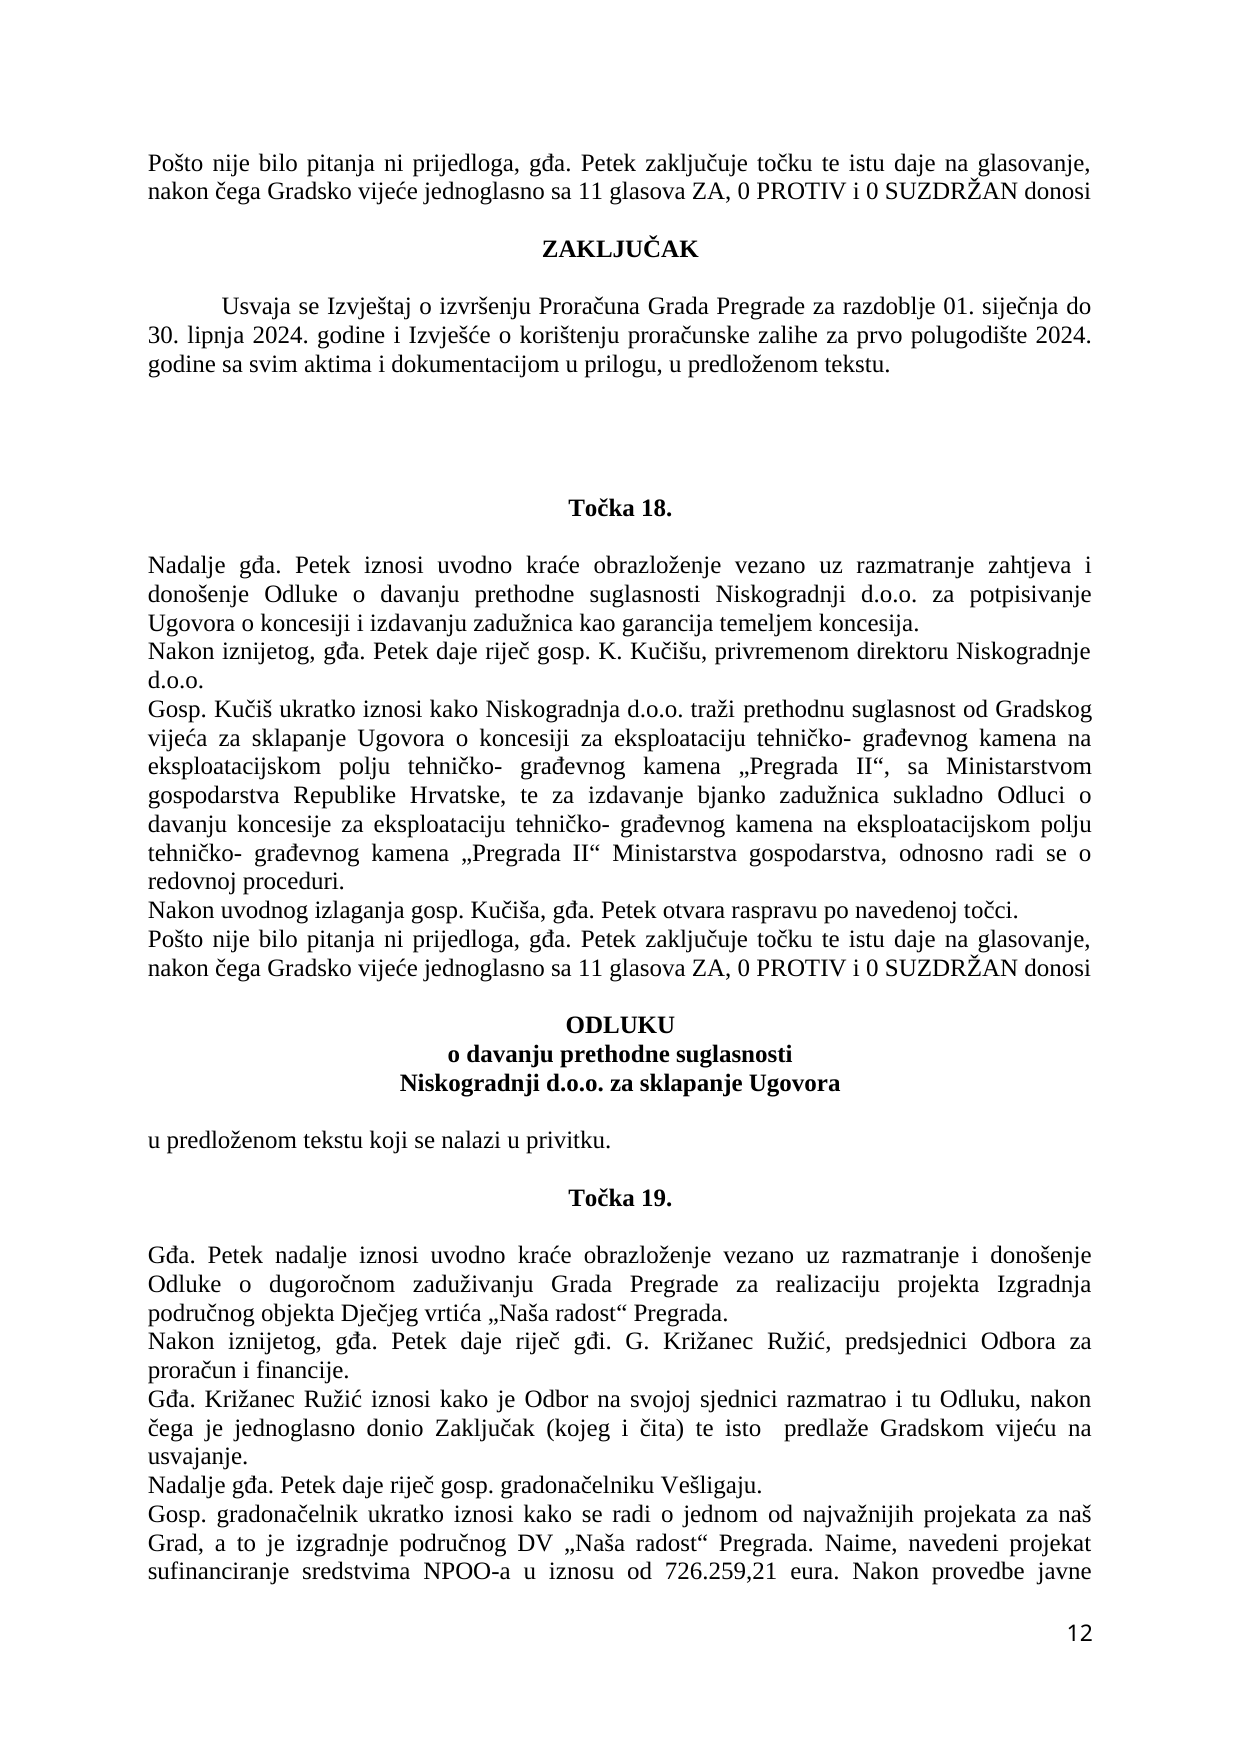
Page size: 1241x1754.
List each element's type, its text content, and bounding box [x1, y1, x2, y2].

text o davanju prethodne suglasnosti [148, 1039, 1092, 1068]
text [148, 1499, 1092, 1585]
text ODLUKU [148, 1010, 1092, 1039]
text Nadalje gđa. Petek iznosi uvodno kraće obrazloženje vezano uz razmatranje zahtjeva i donošenje Odluke o davanju prethodne suglasnosti Niskogradnji d.o.o. za potpisivanje Ugovora o koncesiji i izdavanju zadužnica kao garancija temeljem koncesija. [148, 550, 1092, 636]
text Nakon iznijetog, gđa. Petek daje riječ gosp. K. Kučišu, privremenom direktoru Niskogradnje d.o.o. [148, 636, 1092, 694]
text Usvaja se Izvještaj o izvršenju Proračuna Grada Pregrade za razdoblje 01. siječnja do 30. lipnja 2024. godine i Izvješće o korištenju proračunske zalihe za prvo polugodište 2024. godine sa svim aktima i dokumentacijom u prilogu, u predloženom tekstu. [148, 291, 1092, 378]
text Gosp. Kučiš ukratko iznosi kako Niskogradnja d.o.o. traži prethodnu suglasnost od Gradskog vijeća za sklapanje Ugovora o koncesiji za eksploataciju tehničko- građevnog kamena na eksploatacijskom polju tehničko- građevnog kamena „Pregrada II“, sa Ministarstvom gospodarstva Republike Hrvatske, te za izdavanje bjanko zadužnica sukladno Odluci o davanju koncesije za eksploataciju tehničko- građevnog kamena na eksploatacijskom polju tehničko- građevnog kamena „Pregrada II“ Ministarstva gospodarstva, odnosno radi se o redovnoj proceduri. [148, 694, 1092, 895]
text Točka 18. [148, 493, 1092, 521]
text Nadalje gđa. Petek daje riječ gosp. gradonačelniku Vešligaju. [148, 1470, 1092, 1499]
text Nakon iznijetog, gđa. Petek daje riječ gđi. G. Križanec Ružić, predsjednici Odbora za proračun i financije. [148, 1326, 1092, 1384]
text Gđa. Petek nadalje iznosi uvodno kraće obrazloženje vezano uz razmatranje i donošenje Odluke o dugoročnom zaduživanju Grada Pregrade za realizaciju projekta Izgradnja područnog objekta Dječjeg vrtića „Naša radost“ Pregrada. [148, 1240, 1092, 1326]
text u predloženom tekstu koji se nalazi u privitku. [148, 1125, 1092, 1154]
text Točka 19. [148, 1183, 1092, 1211]
text ZAKLJUČAK [148, 234, 1092, 263]
text Pošto nije bilo pitanja ni prijedloga, gđa. Petek zaključuje točku te istu daje na glasovanje, nakon čega Gradsko vijeće jednoglasno sa 11 glasova ZA, 0 PROTIV i 0 SUZDRŽAN donosi [148, 148, 1092, 205]
text Niskogradnji d.o.o. za sklapanje Ugovora [148, 1068, 1092, 1096]
text Gđa. Križanec Ružić iznosi kako je Odbor na svojoj sjednici razmatrao i tu Odluku, nakon čega je jednoglasno donio Zaključak (kojeg i čita) te isto predlaže Gradskom vijeću na usvajanje. [148, 1384, 1092, 1470]
text Pošto nije bilo pitanja ni prijedloga, gđa. Petek zaključuje točku te istu daje na glasovanje, nakon čega Gradsko vijeće jednoglasno sa 11 glasova ZA, 0 PROTIV i 0 SUZDRŽAN donosi [148, 924, 1092, 981]
text Nakon uvodnog izlaganja gosp. Kučiša, gđa. Petek otvara raspravu po navedenoj točci. [148, 895, 1092, 924]
